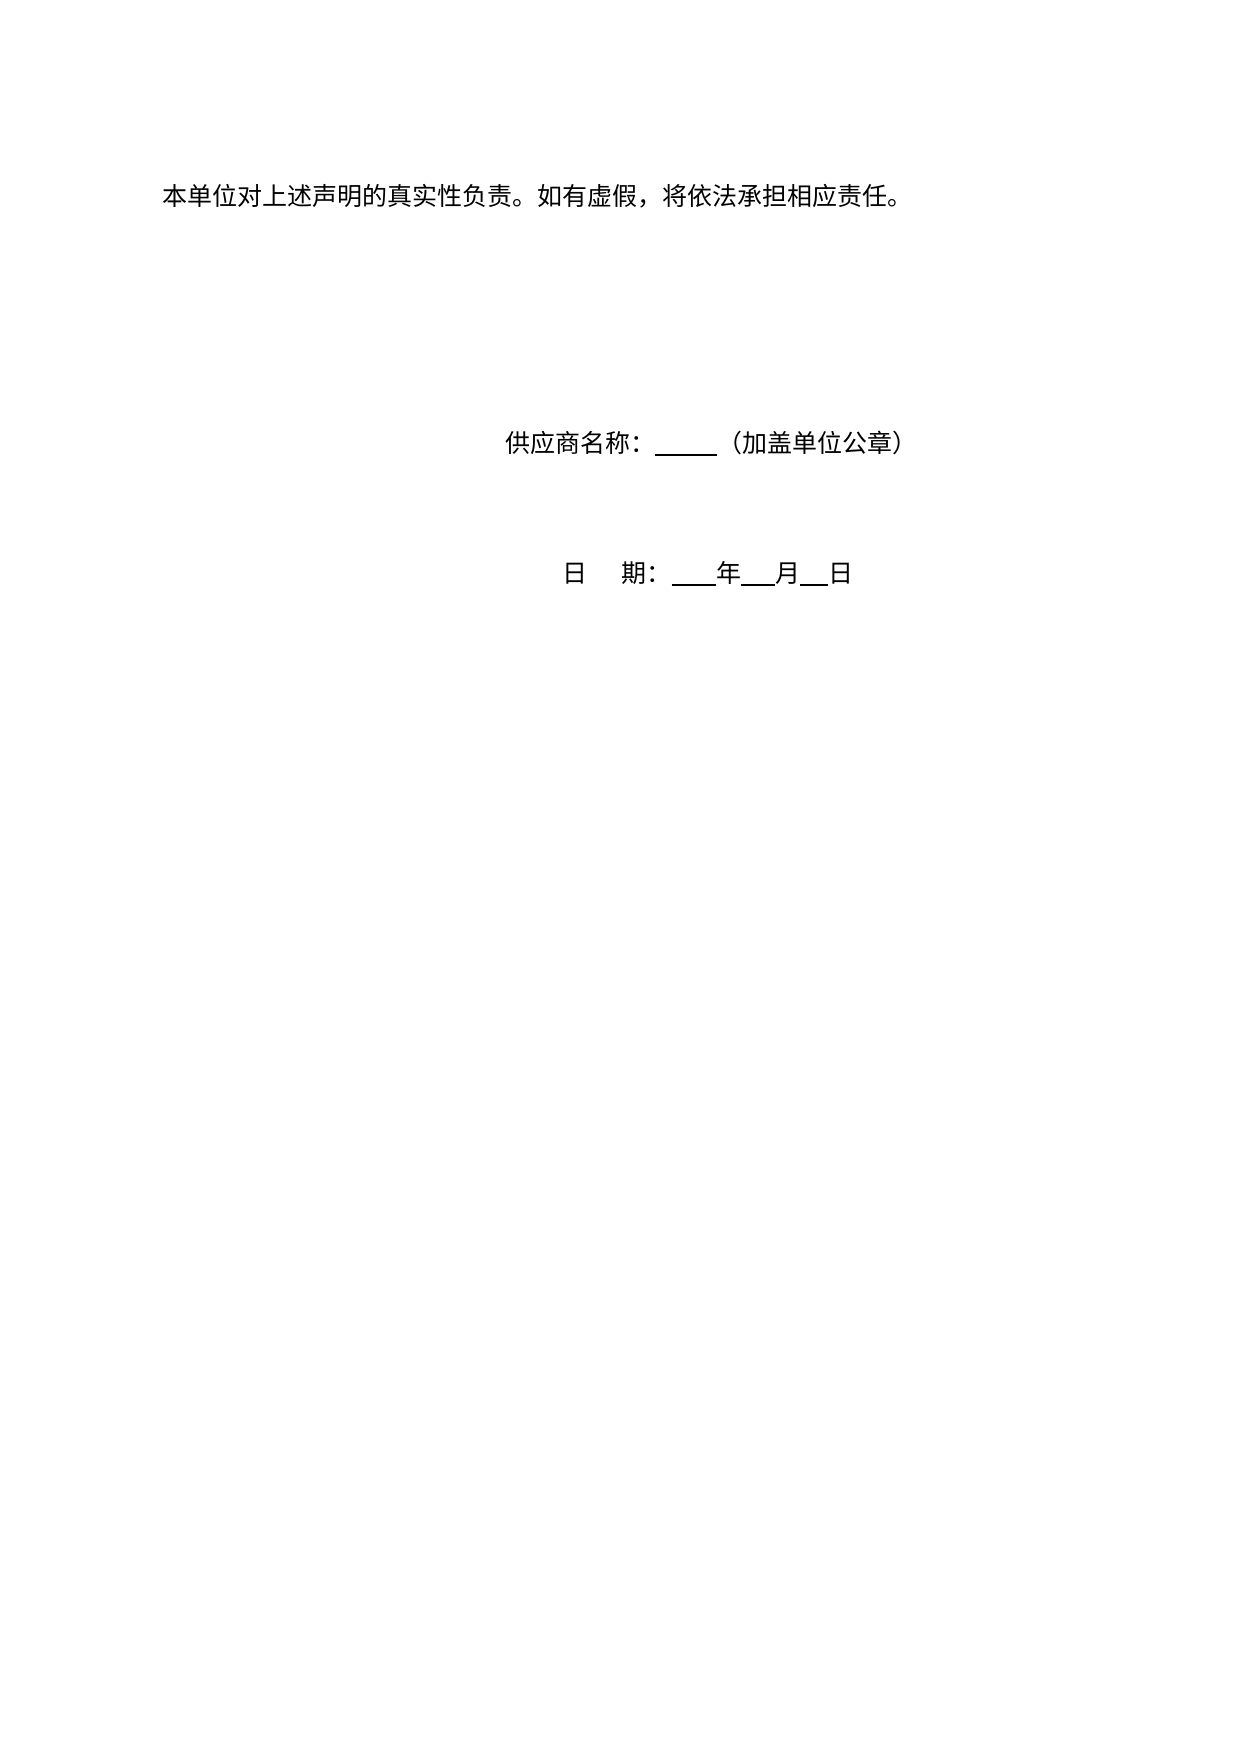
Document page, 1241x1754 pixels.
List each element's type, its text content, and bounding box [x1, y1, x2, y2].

text 日 期： 年 月 日 [112, 539, 1078, 604]
text 供应商名称： （加盖单位公章） [112, 409, 1078, 474]
text 本单位对上述声明的真实性负责。如有虚假，将依法承担相应责任。 [112, 162, 1128, 227]
